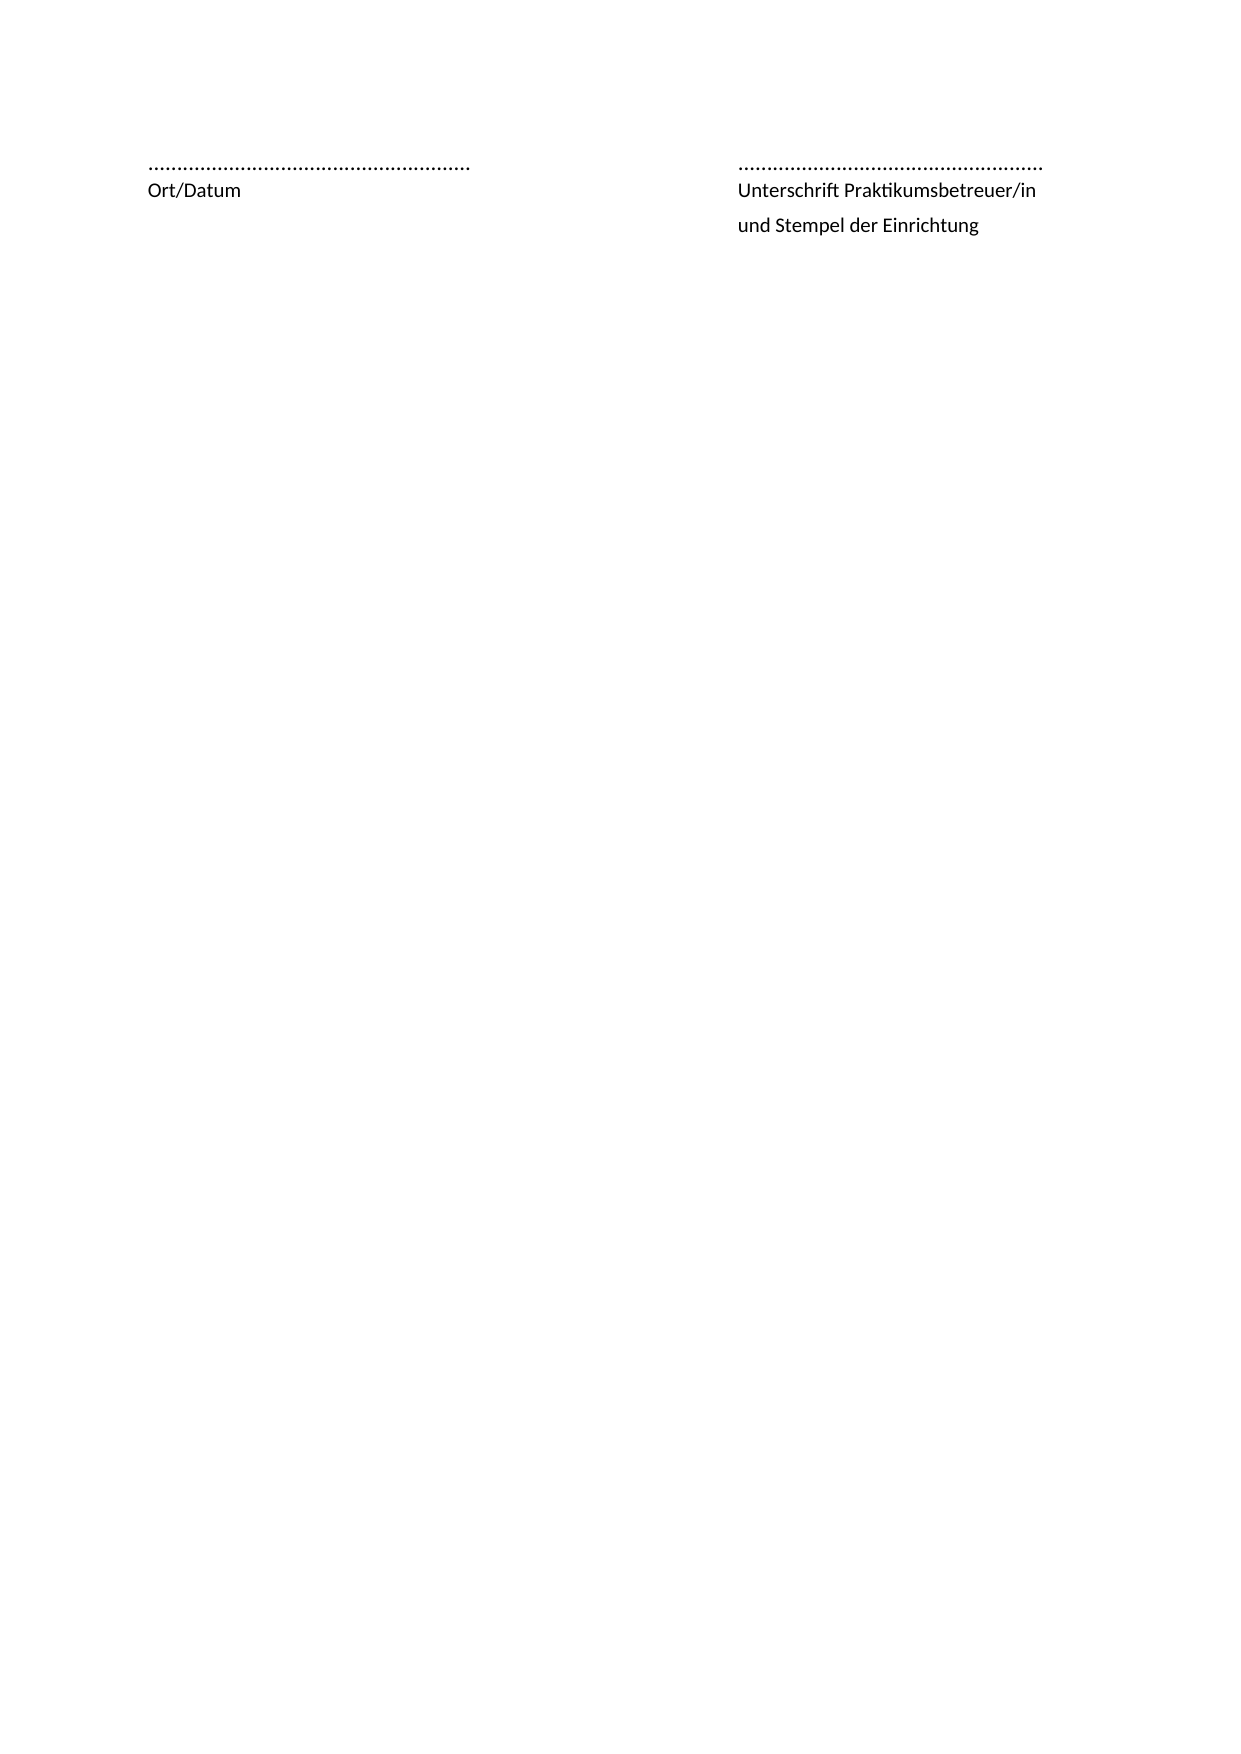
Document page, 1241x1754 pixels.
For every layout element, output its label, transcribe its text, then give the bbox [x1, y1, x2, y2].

text ........................................................ ..................................................... Ort/Datum Unterschrift Praktikumsbetreuer/in und Stempel der Einrichtung [148, 148, 1093, 239]
